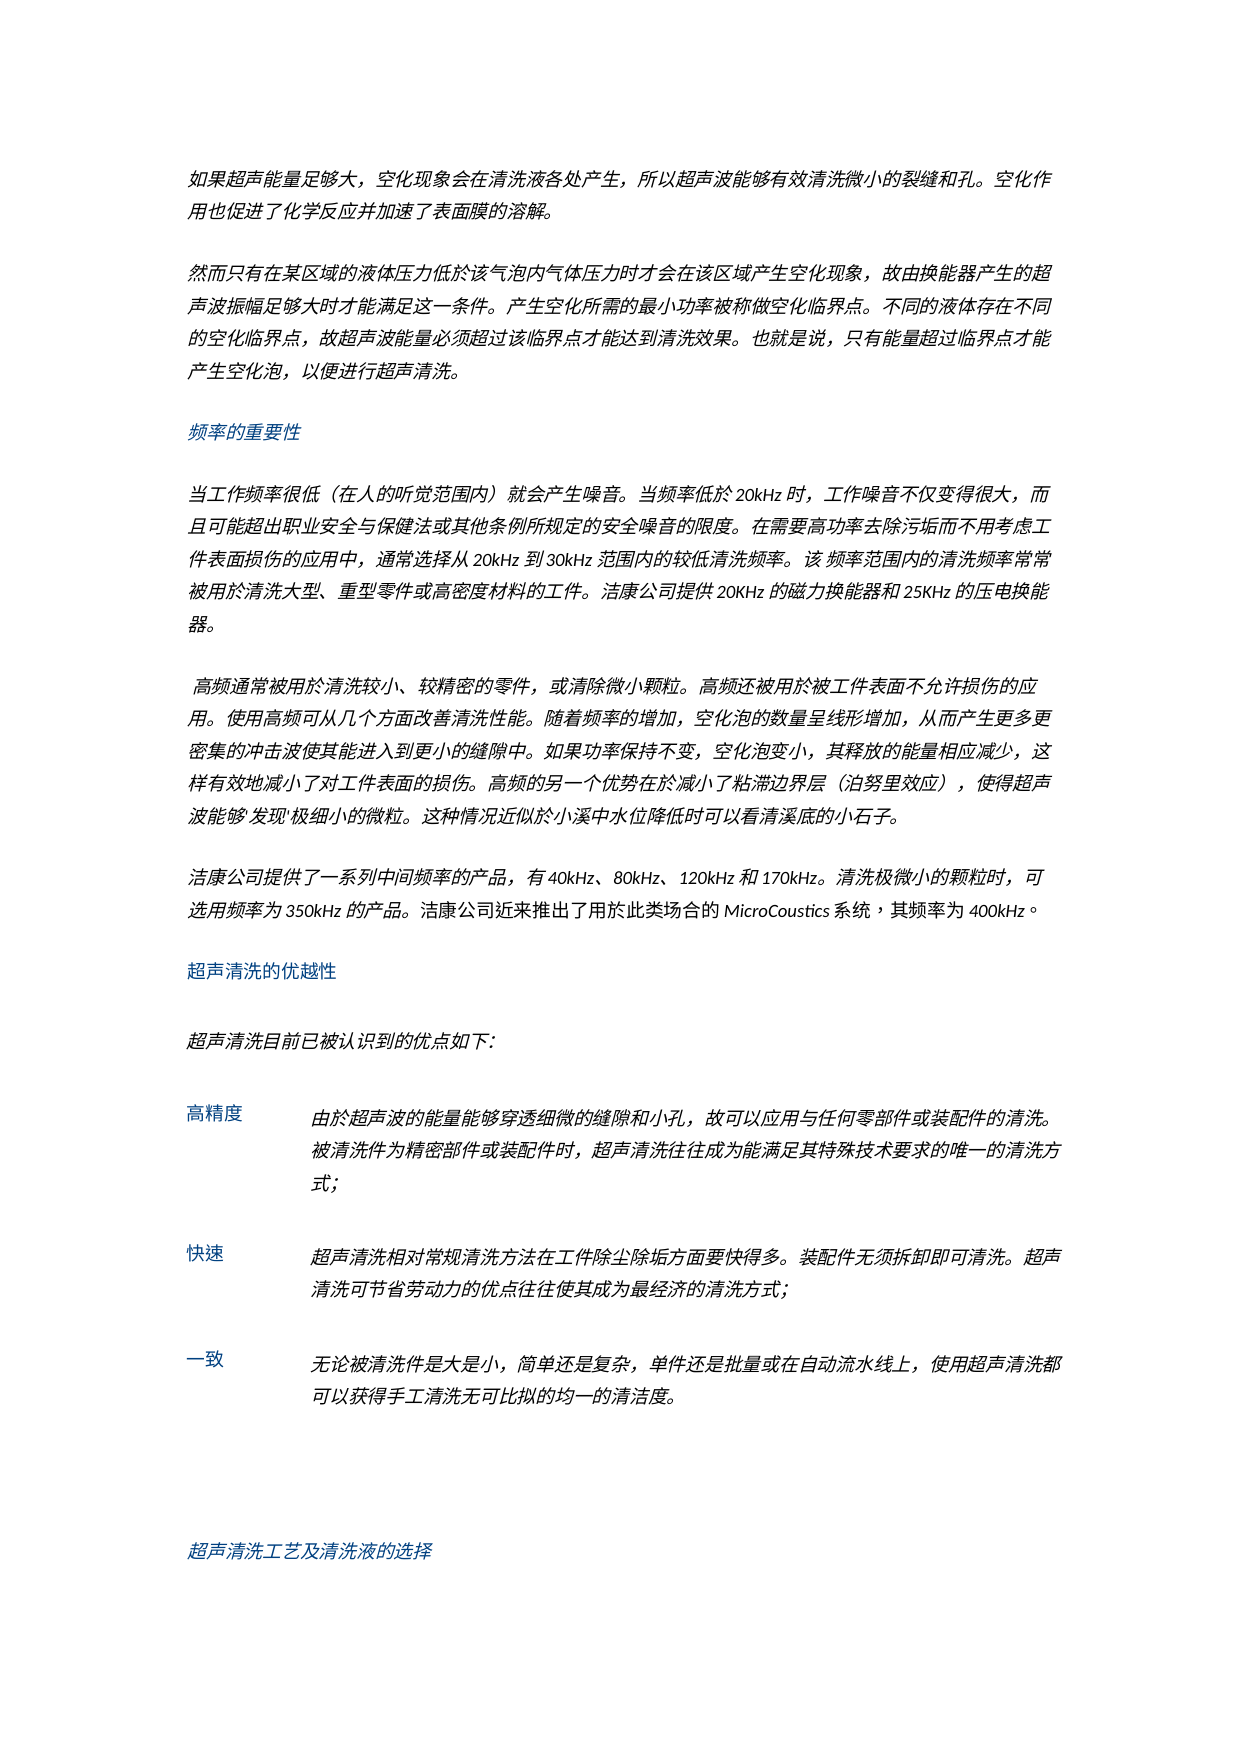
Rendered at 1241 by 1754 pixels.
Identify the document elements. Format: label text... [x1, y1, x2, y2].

text 高频通常被用於清洗较小、较精密的零件，或清除微小颗粒。高频还被用於被工件表面不允许损伤的应用。使用高频可从几个方面改善清洗性能。随着频率的增加，空化泡的数量呈线形增加，从而产生更多更密集的冲击波使其能进入到更小的缝隙中。如果功率保持不变，空化泡变小，其释放的能量相应减少，这样有效地减小了对工件表面的损伤。高频的另一个优势在於减小了粘滞边界层（泊努里效应），使得超声波能够'发现'极细小的微粒。这种情况近似於小溪中水位降低时可以看清溪底的小石子。 [187, 669, 1053, 831]
text 超声清洗工艺及清洗液的选择 [187, 1534, 1053, 1566]
text 频率的重要性 [187, 415, 1053, 448]
table_cell 超声清洗相对常规清洗方法在工件除尘除垢方面要快得多。装配件无须拆卸即可清洗。超声清洗可节省劳动力的优点往往使其成为最经济的清洗方式； [300, 1230, 1077, 1336]
table_cell 由於超声波的能量能够穿透细微的缝隙和小孔，故可以应用与任何零部件或装配件的清洗。被清洗件为精密部件或装配件时，超声清洗往往成为能满足其特殊技术要求的唯一的清洗方式； [300, 1090, 1077, 1229]
text 当工作频率很低（在人的听觉范围内）就会产生噪音。当频率低於20kHz时，工作噪音不仅变得很大，而且可能超出职业安全与保健法或其他条例所规定的安全噪音的限度。在需要高功率去除污垢而不用考虑工件表面损伤的应用中，通常选择从20kHz到30kHz范围内的较低清洗频率。该 频率范围内的清洗频率常常被用於清洗大型、重型零件或高密度材料的工件。洁康公司提供20KHz的磁力换能器和25KHz的压电换能器。 [187, 477, 1053, 639]
text 然而只有在某区域的液体压力低於该气泡内气体压力时才会在该区域产生空化现象，故由换能器产生的超声波振幅足够大时才能满足这一条件。产生空化所需的最小功率被称做空化临界点。不同的液体存在不同的空化临界点，故超声波能量必须超过该临界点才能达到清洗效果。也就是说，只有能量超过临界点才能产生空化泡，以便进行超声清洗。 [187, 256, 1053, 386]
text 洁康公司提供了一系列中间频率的产品，有40kHz、80kHz、120kHz和170kHz。清洗极微小的颗粒时，可选用频率为350kHz的产品。洁康公司近来推出了用於此类场合的MicroCoustics系统，其频率为400kHz。 [187, 860, 1053, 925]
table_cell 快速 [176, 1230, 300, 1336]
table_cell 高精度 [176, 1090, 300, 1229]
text 如果超声能量足够大，空化现象会在清洗液各处产生，所以超声波能够有效清洗微小的裂缝和孔。空化作用也促进了化学反应并加速了表面膜的溶解。 [187, 162, 1053, 227]
table_cell 无论被清洗件是大是小，简单还是复杂，单件还是批量或在自动流水线上，使用超声清洗都可以获得手工清洗无可比拟的均一的清洁度。 [300, 1336, 1077, 1443]
text 超声清洗的优越性 [187, 954, 1053, 987]
table_cell 一致 [176, 1336, 300, 1443]
table_header 超声清洗目前已被认识到的优点如下： [176, 1016, 1077, 1090]
